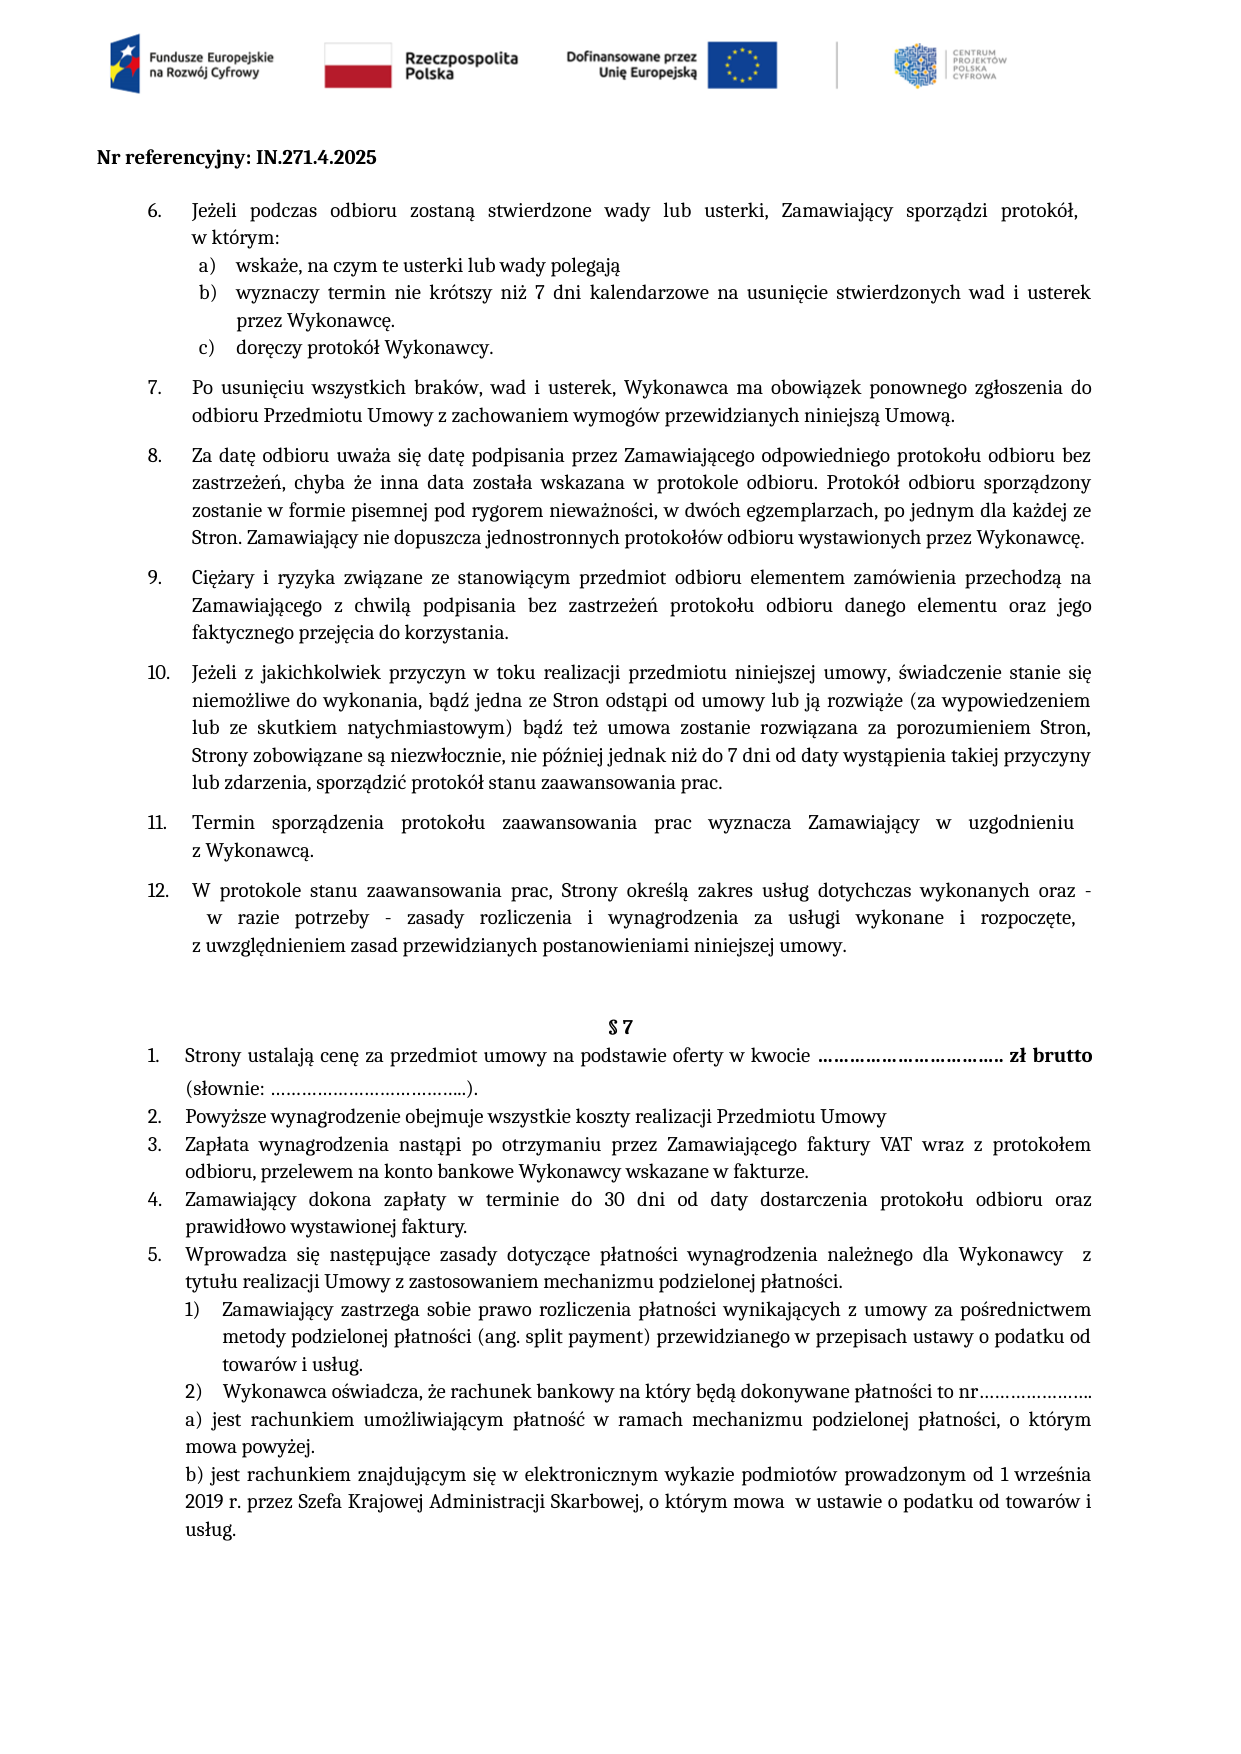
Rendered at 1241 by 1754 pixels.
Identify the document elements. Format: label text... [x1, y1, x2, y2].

list W protokole stanu zaawansowania prac, Strony określą zakres usług dotychczas wykonanych oraz - w razie potrzeby - zasady rozliczenia i wynagrodzenia za usługi wykonane i rozpoczęte, z uwzględnieniem zasad przewidzianych postanowieniami niniejszej umowy. [148, 878, 1093, 957]
list Po usunięciu wszystkich braków, wad i usterek, Wykonawca ma obowiązek ponownego zgłoszenia do odbioru Przedmiotu Umowy z zachowaniem wymogów przewidzianych niniejszą Umową. [148, 376, 1093, 427]
list Zapłata wynagrodzenia nastąpi po otrzymaniu przez Zamawiającego faktury VAT wraz z protokołem odbioru, przelewem na konto bankowe Wykonawcy wskazane w fakturze. [148, 1132, 1093, 1184]
list Termin sporządzenia protokołu zaawansowania prac wyznacza Zamawiający w uzgodnieniu z Wykonawcą. [148, 811, 1093, 862]
list Wprowadza się następujące zasady dotyczące płatności wynagrodzenia należnego dla Wykonawcy z tytułu realizacji Umowy z zastosowaniem mechanizmu podzielonej płatności. [148, 1242, 1093, 1294]
text a) jest rachunkiem umożliwiającym płatność w ramach mechanizmu podzielonej płatności, o którym mowa powyżej. [185, 1407, 1093, 1459]
list Za datę odbioru uważa się datę podpisania przez Zamawiającego odpowiedniego protokołu odbioru bez zastrzeżeń, chyba że inna data została wskazana w protokole odbioru. Protokół odbioru sporządzony zostanie w formie pisemnej pod rygorem nieważności, w dwóch egzemplarzach, po jednym dla każdej ze Stron. Zamawiający nie dopuszcza jednostronnych protokołów odbioru wystawionych przez Wykonawcę. [148, 443, 1093, 550]
text § 7 [148, 1016, 1093, 1040]
list Jeżeli z jakichkolwiek przyczyn w toku realizacji przedmiotu niniejszej umowy, świadczenie stanie się niemożliwe do wykonania, bądź jedna ze Stron odstąpi od umowy lub ją rozwiąże (za wypowiedzeniem lub ze skutkiem natychmiastowym) bądź też umowa zostanie rozwiązana za porozumieniem Stron, Strony zobowiązane są niezwłocznie, nie później jednak niż do 7 dni od daty wystąpienia takiej przyczyny lub zdarzenia, sporządzić protokół stanu zaawansowania prac. [148, 661, 1093, 795]
list Wykonawca oświadcza, że rachunek bankowy na który będą dokonywane płatności to nr…………………. [185, 1380, 1093, 1404]
list Ciężary i ryzyka związane ze stanowiącym przedmiot odbioru elementem zamówienia przechodzą na Zamawiającego z chwilą podpisania bez zastrzeżeń protokołu odbioru danego elementu oraz jego faktycznego przejęcia do korzystania. [148, 566, 1093, 645]
list Zamawiający dokona zapłaty w terminie do 30 dni od daty dostarczenia protokołu odbioru oraz prawidłowo wystawionej faktury. [148, 1187, 1093, 1239]
list wyznaczy termin nie krótszy niż 7 dni kalendarzowe na usunięcie stwierdzonych wad i usterek przez Wykonawcę. [199, 281, 1093, 332]
list Strony ustalają cenę za przedmiot umowy na podstawie oferty w kwocie …………………………….. zł brutto (słownie: ………………………………..). [148, 1043, 1093, 1100]
list Zamawiający zastrzega sobie prawo rozliczenia płatności wynikających z umowy za pośrednictwem metody podzielonej płatności (ang. split payment) przewidzianego w przepisach ustawy o podatku od towarów i usług. [185, 1297, 1093, 1376]
text b) jest rachunkiem znajdującym się w elektronicznym wykazie podmiotów prowadzonym od 1 września 2019 r. przez Szefa Krajowej Administracji Skarbowej, o którym mowa w ustawie o podatku od towarów i usług. [185, 1462, 1093, 1541]
list Jeżeli podczas odbioru zostaną stwierdzone wady lub usterki, Zamawiający sporządzi protokół, w którym: [148, 198, 1093, 250]
picture [91, 14, 1036, 113]
list doręczy protokół Wykonawcy. [199, 336, 1093, 360]
list wskaże, na czym te usterki lub wady polegają [199, 253, 1093, 277]
list Powyższe wynagrodzenie obejmuje wszystkie koszty realizacji Przedmiotu Umowy [148, 1105, 1093, 1129]
